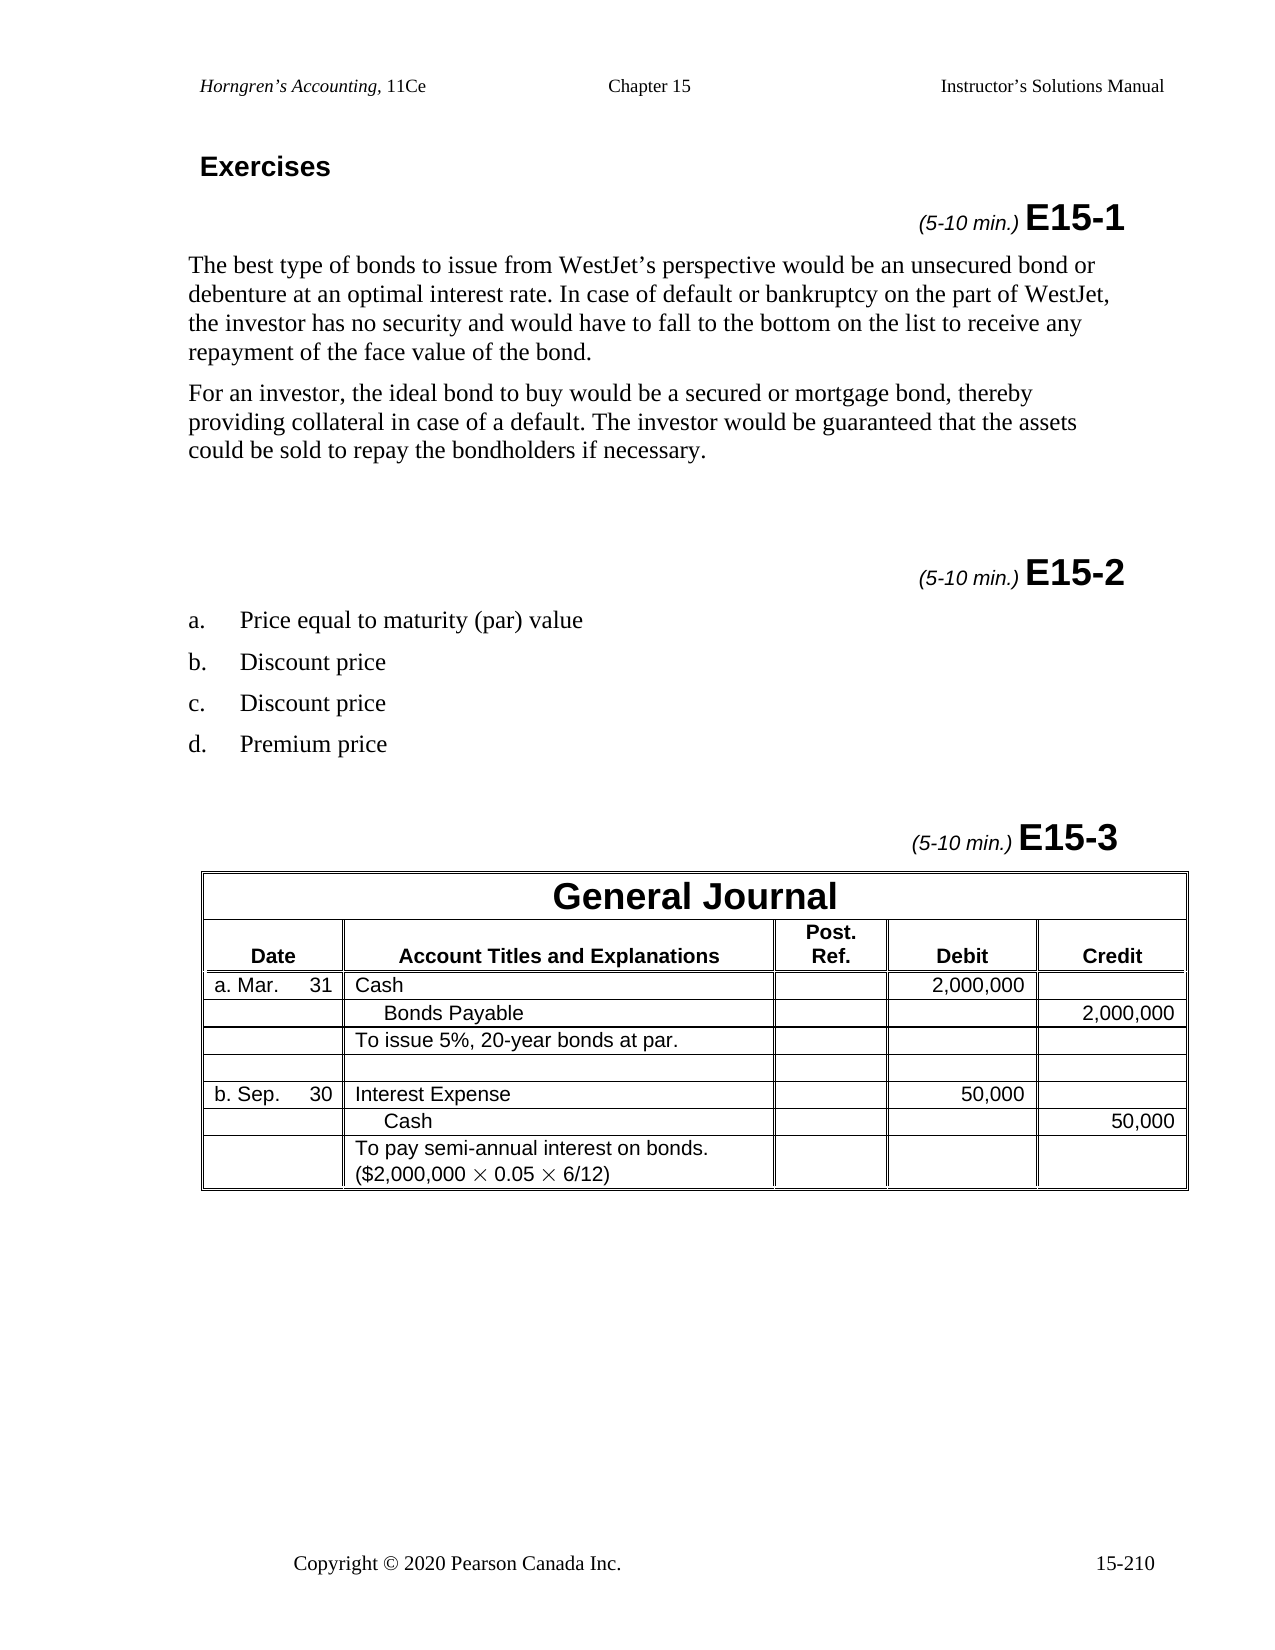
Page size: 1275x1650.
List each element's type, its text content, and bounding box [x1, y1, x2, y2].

table_cell [345, 1055, 773, 1081]
table_cell [1039, 1028, 1186, 1053]
table_cell Debit [889, 920, 1036, 970]
table_cell Account Titles and Explanations [345, 920, 773, 970]
table_cell [776, 973, 886, 999]
table_cell [889, 1028, 1036, 1053]
text a. Price equal to maturity (par) value [188, 605, 1125, 634]
table_cell Credit [1039, 920, 1186, 970]
table_cell [775, 1136, 887, 1188]
table_cell To pay semi-annual interest on bonds. ($2,000,000 0.05 6/12) [344, 1136, 775, 1188]
text The best type of bonds to issue from WestJet’s perspective would be an unsecured bond or debenture at an optimal interest rate. In case of default or bankruptcy on the part of WestJet, the investor has no security and would have to fall to the bottom on the list to receive any repayment of the face value of the bond. [188, 251, 1125, 366]
table_cell [889, 1000, 1036, 1026]
table_cell 30 [297, 1082, 342, 1108]
table_cell To issue 5%, 20-year bonds at par. [345, 1028, 773, 1053]
table_cell [204, 1109, 297, 1135]
table_cell [297, 1055, 342, 1081]
table_cell [1037, 970, 1187, 999]
table_cell [889, 1109, 1036, 1135]
table_cell [776, 1028, 886, 1053]
table_cell [776, 1109, 886, 1135]
table_cell Post. Ref. [776, 920, 886, 970]
text Exercises [199, 150, 1125, 182]
table_cell [297, 1000, 342, 1026]
table_cell [1039, 1055, 1186, 1081]
table_cell [297, 1028, 342, 1053]
table_cell [776, 1055, 886, 1081]
table_cell Cash [345, 1109, 773, 1135]
table_cell [1037, 1136, 1186, 1188]
text b. Discount price [188, 647, 1125, 675]
table_cell [889, 1055, 1036, 1081]
text For an investor, the ideal bond to buy would be a secured or mortgage bond, thereby providing collateral in case of a default. The investor would be guaranteed that the assets could be sold to repay the bondholders if necessary. [188, 378, 1125, 464]
table_cell [297, 1136, 343, 1188]
table_cell Date [204, 920, 342, 970]
table_cell [776, 1000, 886, 1026]
table_cell b. Sep. [204, 1082, 297, 1108]
table_cell Bonds Payable [345, 1000, 773, 1026]
table_cell [1039, 1082, 1186, 1108]
table_cell [204, 1028, 297, 1053]
table_cell Cash [345, 973, 773, 999]
text (5-10 min.) E15-3 [187, 815, 1174, 858]
table_cell [297, 1109, 342, 1135]
text d. Premium price [188, 729, 1125, 758]
table_cell 2,000,000 [889, 973, 1036, 999]
table_cell 2,000,000 [1039, 1000, 1186, 1026]
table_cell [204, 1055, 297, 1081]
text (5-10 min.) E15-1 [188, 195, 1125, 238]
table_cell 50,000 [889, 1082, 1036, 1108]
table_cell 31 [297, 973, 342, 999]
table_cell [204, 1000, 297, 1026]
table_cell a. Mar. [203, 970, 297, 999]
table_header General Journal [204, 874, 1186, 919]
text (5-10 min.) E15-2 [187, 550, 1125, 593]
table_cell Interest Expense [345, 1082, 773, 1108]
text c. Discount price [188, 688, 1125, 717]
table_cell [887, 1136, 1037, 1188]
table_cell [776, 1082, 886, 1108]
table_cell [204, 1136, 297, 1188]
table_cell 50,000 [1039, 1109, 1186, 1135]
